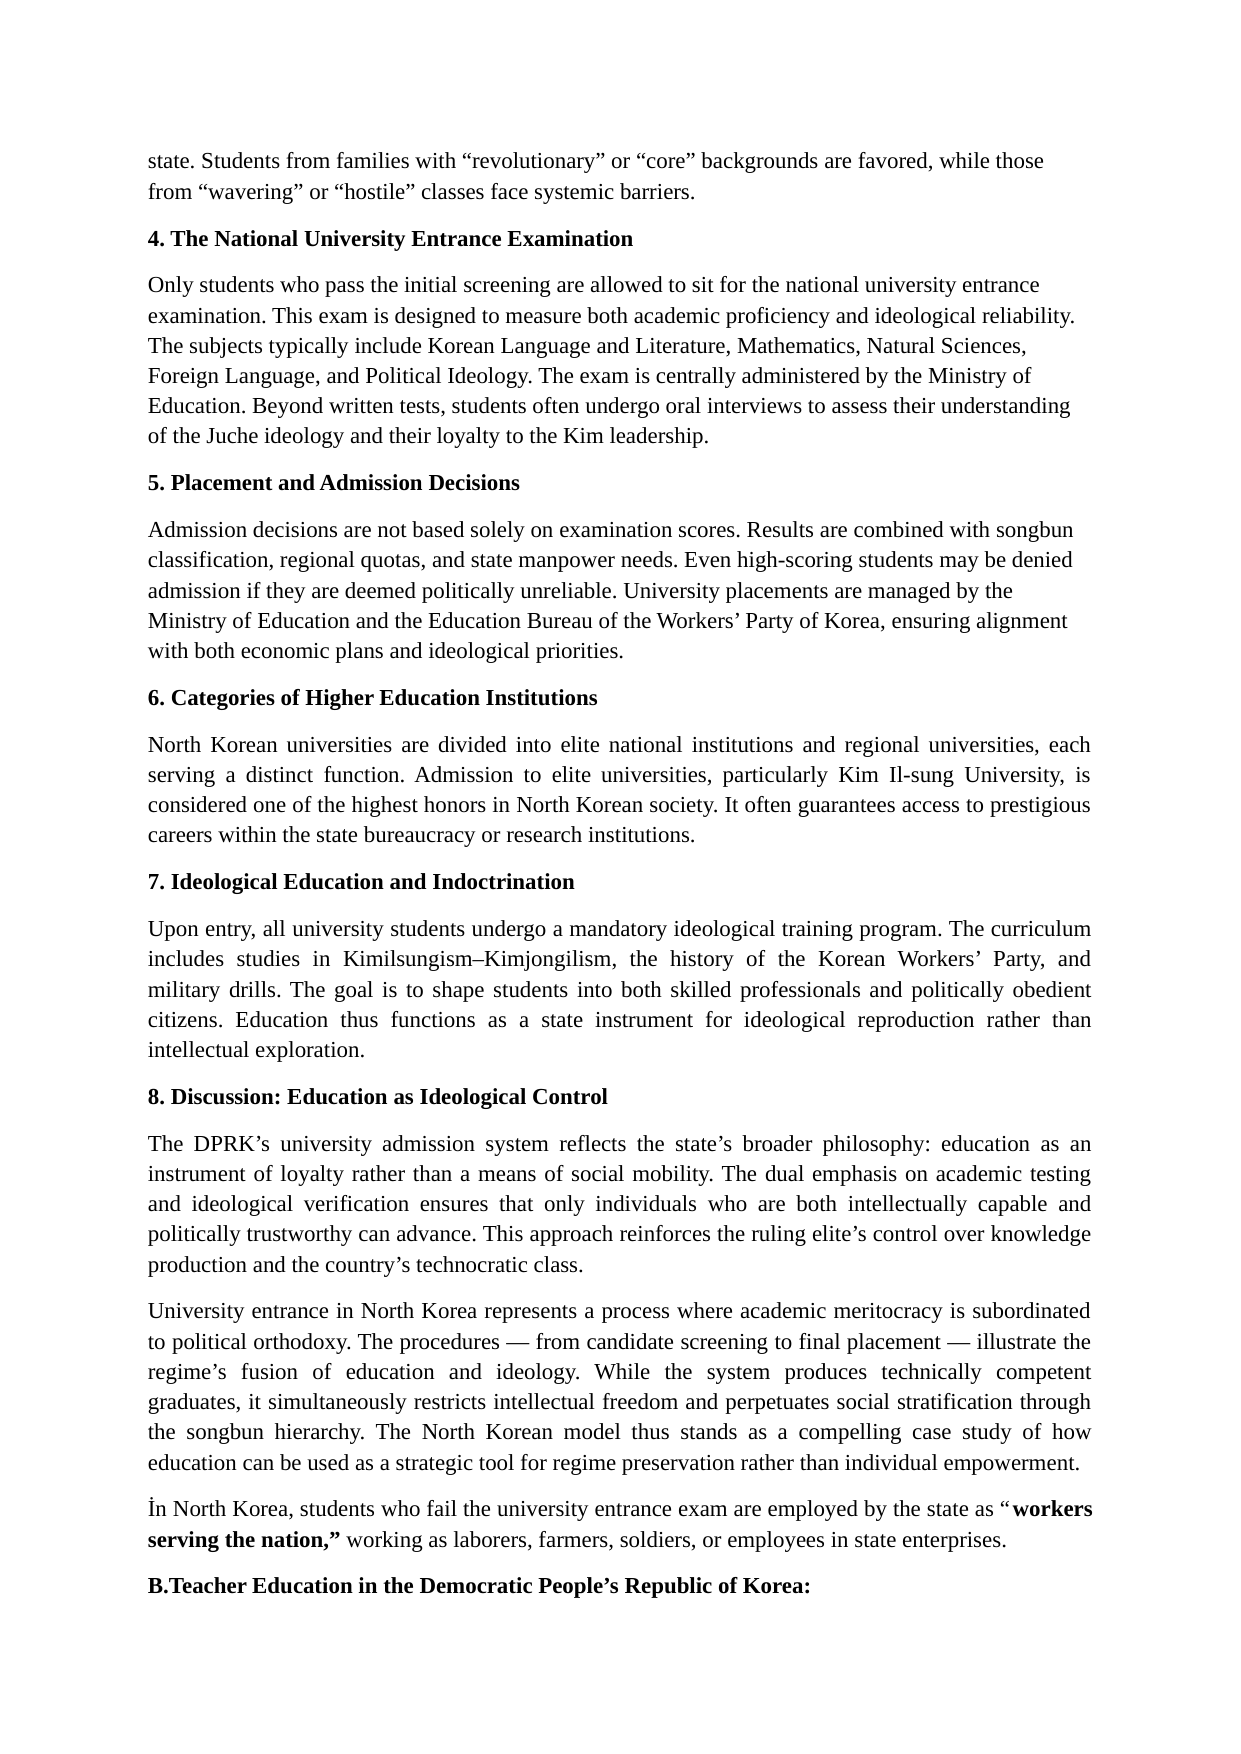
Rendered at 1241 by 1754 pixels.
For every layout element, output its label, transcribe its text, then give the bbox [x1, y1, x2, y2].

text B.Teacher Education in the Democratic People’s Republic of Korea: [148, 1573, 1093, 1599]
text University entrance in North Korea represents a process where academic meritocracy is subordinated to political orthodoxy. The procedures — from candidate screening to final placement — illustrate the regime’s fusion of education and ideology. While the system produces technically competent graduates, it simultaneously restricts intellectual freedom and perpetuates social stratification through the songbun hierarchy. The North Korean model thus stands as a compelling case study of how education can be used as a strategic tool for regime preservation rather than individual empowerment. [148, 1298, 1093, 1475]
text Admission decisions are not based solely on examination scores. Results are combined with songbun classification, regional quotas, and state manpower needs. Even high-scoring students may be denied admission if they are deemed politically unreliable. University placements are managed by the Ministry of Education and the Education Bureau of the Workers’ Party of Korea, ensuring alignment with both economic plans and ideological priorities. [148, 516, 1093, 663]
text Only students who pass the initial screening are allowed to sit for the national university entrance examination. This exam is designed to measure both academic proficiency and ideological reliability. The subjects typically include Korean Language and Literature, Mathematics, Natural Sciences, Foreign Language, and Political Ideology. The exam is centrally administered by the Ministry of Education. Beyond written tests, students often undergo oral interviews to assess their understanding of the Juche ideology and their loyalty to the Kim leadership. [148, 272, 1093, 449]
text 4. The National University Entrance Examination [148, 225, 1093, 251]
text The DPRK’s university admission system reflects the state’s broader philosophy: education as an instrument of loyalty rather than a means of social mobility. The dual emphasis on academic testing and ideological verification ensures that only individuals who are both intellectually capable and politically trustworthy can advance. This approach reinforces the ruling elite’s control over knowledge production and the country’s technocratic class. [148, 1130, 1093, 1277]
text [148, 148, 1093, 204]
text 7. Ideological Education and Indoctrination [148, 868, 1093, 895]
text 5. Placement and Admission Decisions [148, 469, 1093, 496]
text 6. Categories of Higher Education Institutions [148, 684, 1093, 710]
text 8. Discussion: Education as Ideological Control [148, 1083, 1093, 1109]
text İn North Korea, students who fail the university entrance exam are employed by the state as “workers serving the nation,” working as laborers, farmers, soldiers, or employees in state enterprises. [148, 1496, 1093, 1552]
text North Korean universities are divided into elite national institutions and regional universities, each serving a distinct function. Admission to elite universities, particularly Kim Il-sung University, is considered one of the highest honors in North Korean society. It often guarantees access to prestigious careers within the state bureaucracy or research institutions. [148, 731, 1093, 848]
text Upon entry, all university students undergo a mandatory ideological training program. The curriculum includes studies in Kimilsungism–Kimjongilism, the history of the Korean Workers’ Party, and military drills. The goal is to shape students into both skilled professionals and politically obedient citizens. Education thus functions as a state instrument for ideological reproduction rather than intellectual exploration. [148, 915, 1093, 1062]
